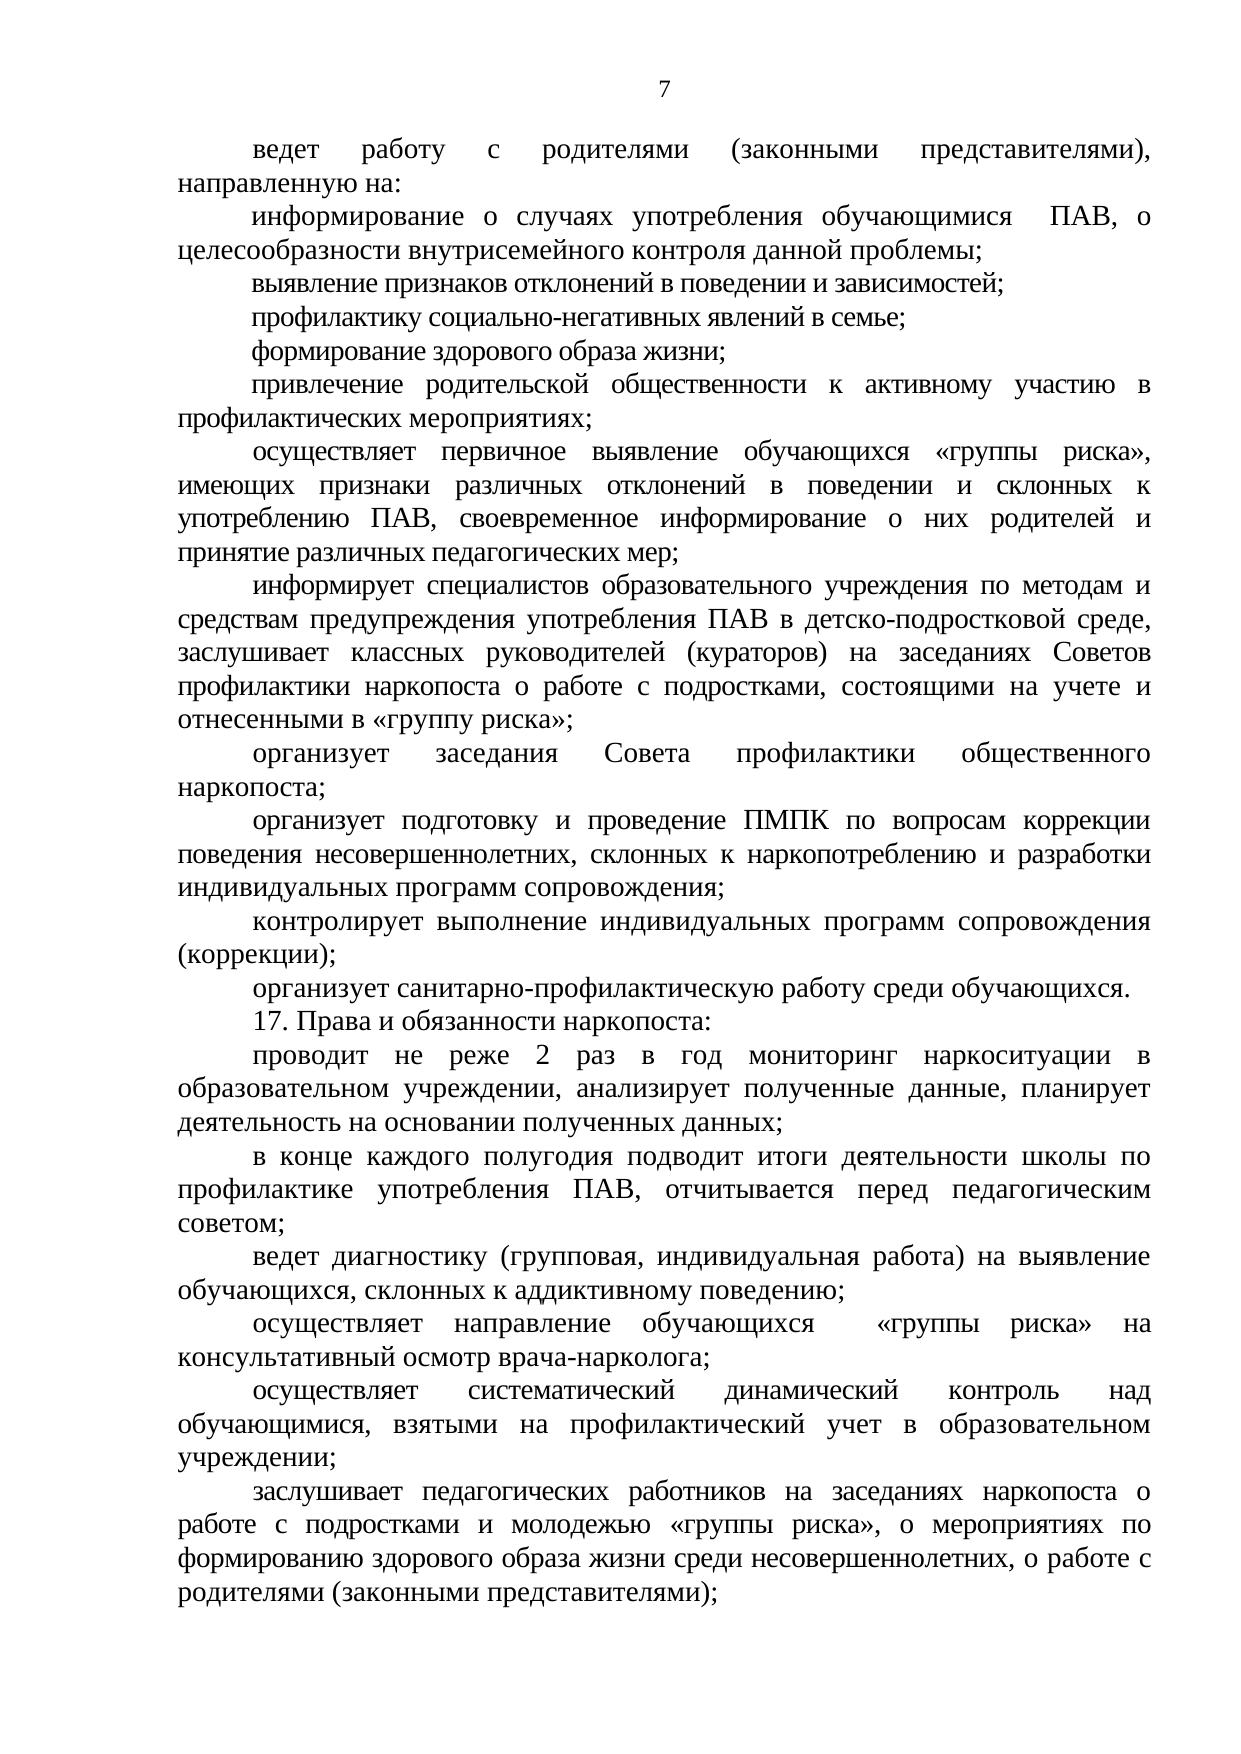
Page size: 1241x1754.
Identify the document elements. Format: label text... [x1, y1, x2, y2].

text информирование о случаях употребления обучающимися ПАВ, о целесообразности внутрисемейного контроля данной проблемы; [177, 198, 1152, 266]
text в конце каждого полугодия подводит итоги деятельности школы по профилактике употребления ПАВ, отчитывается перед педагогическим советом; [177, 1138, 1152, 1238]
text организует заседания Совета профилактики общественного наркопоста; [177, 735, 1152, 802]
text ведет работу с родителями (законными представителями), направленную на: [177, 131, 1152, 198]
text формирование здорового образа жизни; [251, 333, 1152, 366]
text осуществляет систематический динамический контроль над обучающимися, взятыми на профилактический учет в образовательном учреждении; [177, 1372, 1152, 1473]
text выявление признаков отклонений в поведении и зависимостей; [177, 266, 1152, 299]
text осуществляет направление обучающихся «группы риска» на консультативный осмотр врача-нарколога; [177, 1305, 1152, 1372]
text ведет диагностику (групповая, индивидуальная работа) на выявление обучающихся, склонных к аддиктивному поведению; [177, 1238, 1152, 1305]
text контролирует выполнение индивидуальных программ сопровождения (коррекции); [177, 903, 1152, 970]
text привлечение родительской общественности к активному участию в профилактических мероприятиях; [177, 366, 1152, 433]
text информирует специалистов образовательного учреждения по методам и средствам предупреждения употребления ПАВ в детско-подростковой среде, заслушивает классных руководителей (кураторов) на заседаниях Советов профилактики наркопоста о работе с подростками, состоящими на учете и отнесенными в «группу риска»; [177, 567, 1152, 735]
text организует санитарно-профилактическую работу среди обучающихся. [177, 970, 1152, 1003]
text 17. Права и обязанности наркопоста: [177, 1003, 1152, 1037]
text проводит не реже 2 раз в год мониторинг наркоситуации в образовательном учреждении, анализирует полученные данные, планирует деятельность на основании полученных данных; [177, 1037, 1152, 1138]
text заслушивает педагогических работников на заседаниях наркопоста о работе с подростками и молодежью «группы риска», о мероприятиях по формированию здорового образа жизни среди несовершеннолетних, о работе с родителями (законными представителями); [177, 1473, 1152, 1607]
text осуществляет первичное выявление обучающихся «группы риска», имеющих признаки различных отклонений в поведении и склонных к употреблению ПАВ, своевременное информирование о них родителей и принятие различных педагогических мер; [177, 433, 1152, 567]
text организует подготовку и проведение ПМПК по вопросам коррекции поведения несовершеннолетних, склонных к наркопотреблению и разработки индивидуальных программ сопровождения; [177, 802, 1152, 903]
text профилактику социально-негативных явлений в семье; [177, 299, 1152, 333]
